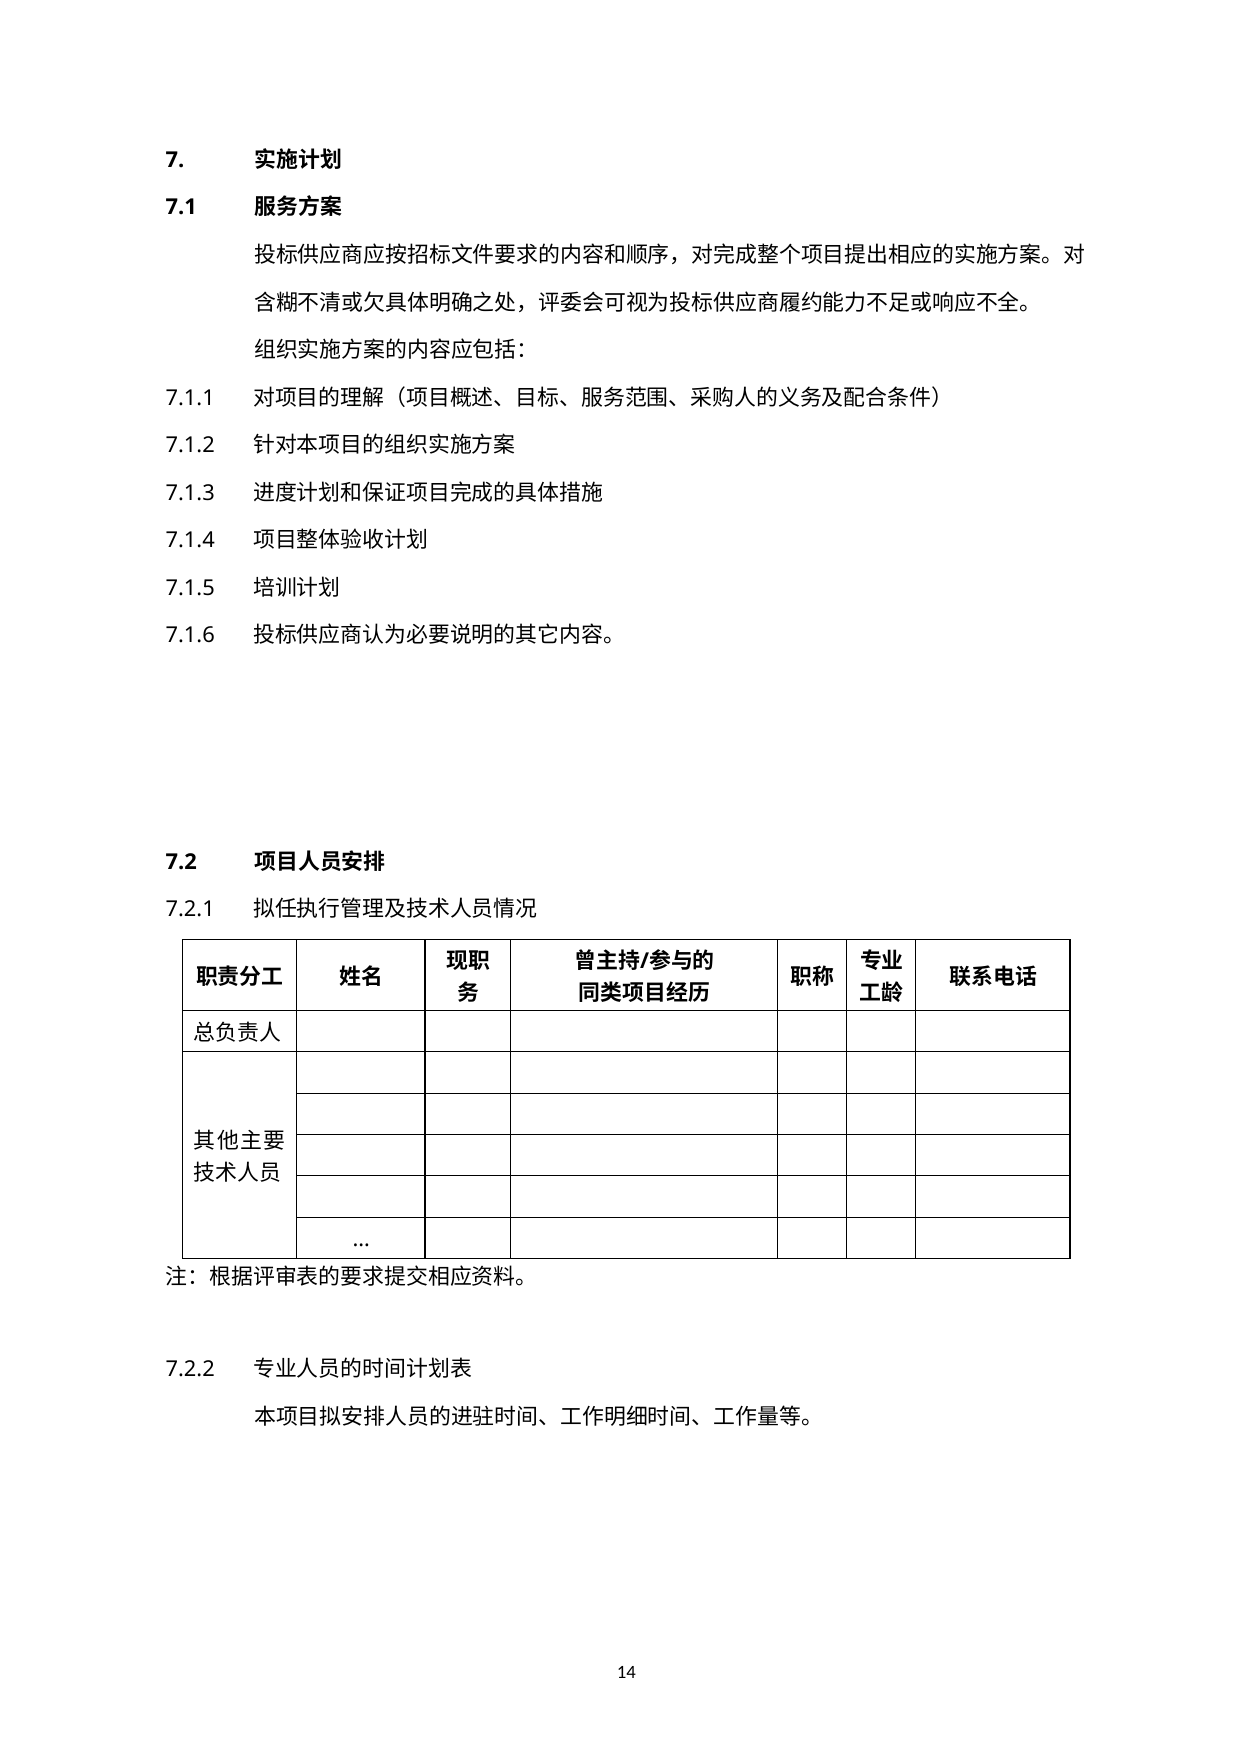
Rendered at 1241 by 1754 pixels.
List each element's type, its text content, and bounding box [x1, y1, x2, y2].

table_cell [297, 1176, 424, 1217]
table_cell [511, 1094, 777, 1134]
table_cell [511, 1011, 777, 1051]
table_cell [847, 1176, 915, 1217]
table_cell [297, 1011, 424, 1051]
table_cell 总负责人 [183, 1011, 296, 1051]
table_cell [847, 1135, 915, 1175]
table_cell [511, 1052, 777, 1093]
subtitle 7.1 服务方案 [165, 189, 1087, 221]
table_header 曾主持/参与的 同类项目经历 [511, 940, 777, 1010]
text 7.1.4 项目整体验收计划 [165, 522, 1087, 554]
text 投标供应商应按招标文件要求的内容和顺序，对完成整个项目提出相应的实施方案。对含糊不清或欠具体明确之处，评委会可视为投标供应商履约能力不足或响应不全。 [254, 237, 1087, 316]
table_cell [778, 1011, 846, 1051]
table_cell [426, 1176, 510, 1217]
table_header 现职务 [426, 940, 510, 1010]
table_header 姓名 [297, 940, 424, 1010]
table_cell [297, 1094, 424, 1134]
text 7.1.6 投标供应商认为必要说明的其它内容。 [165, 617, 1087, 649]
table_cell [778, 1135, 846, 1175]
table_header 职责分工 [183, 940, 296, 1010]
table_header 联系电话 [916, 940, 1069, 1010]
text 7.1.1 对项目的理解（项目概述、目标、服务范围、采购人的义务及配合条件） [165, 379, 1087, 411]
table_cell [426, 1218, 510, 1258]
table_cell … [297, 1218, 424, 1258]
text 7.1.5 培训计划 [165, 570, 1087, 602]
table_header 专业工龄 [847, 940, 915, 1010]
table_header 职称 [778, 940, 846, 1010]
subtitle 实施计划 [165, 142, 1087, 173]
table_cell [847, 1218, 915, 1258]
text 7.2.2 专业人员的时间计划表 [165, 1351, 1087, 1383]
text 组织实施方案的内容应包括： [254, 332, 1087, 364]
table_cell [297, 1052, 424, 1093]
table_cell [511, 1176, 777, 1217]
table_cell [426, 1135, 510, 1175]
table_cell [916, 1176, 1069, 1217]
table_cell [426, 1052, 510, 1093]
table_cell [426, 1094, 510, 1134]
table_cell [511, 1135, 777, 1175]
table_cell [847, 1094, 915, 1134]
table_cell [916, 1094, 1069, 1134]
table_cell [847, 1011, 915, 1051]
text 7.1.3 进度计划和保证项目完成的具体措施 [165, 475, 1087, 506]
text 7.2.1 拟任执行管理及技术人员情况 [165, 891, 1087, 923]
table_cell [916, 1011, 1069, 1051]
table_cell [778, 1094, 846, 1134]
table_cell 其他主要技术人员 [183, 1052, 296, 1258]
text 7.1.2 针对本项目的组织实施方案 [165, 427, 1087, 459]
table_cell [778, 1218, 846, 1258]
table_cell [916, 1052, 1069, 1093]
table_cell [847, 1052, 915, 1093]
table_cell [297, 1135, 424, 1175]
table_cell [916, 1218, 1069, 1258]
text 本项目拟安排人员的进驻时间、工作明细时间、工作量等。 [254, 1399, 1087, 1431]
table_cell [916, 1135, 1069, 1175]
subtitle 7.2 项目人员安排 [165, 844, 1087, 876]
table_cell [778, 1052, 846, 1093]
table_cell [426, 1011, 510, 1051]
table_cell [778, 1176, 846, 1217]
text 注：根据评审表的要求提交相应资料。 [165, 1259, 1087, 1291]
table_cell [511, 1218, 777, 1258]
